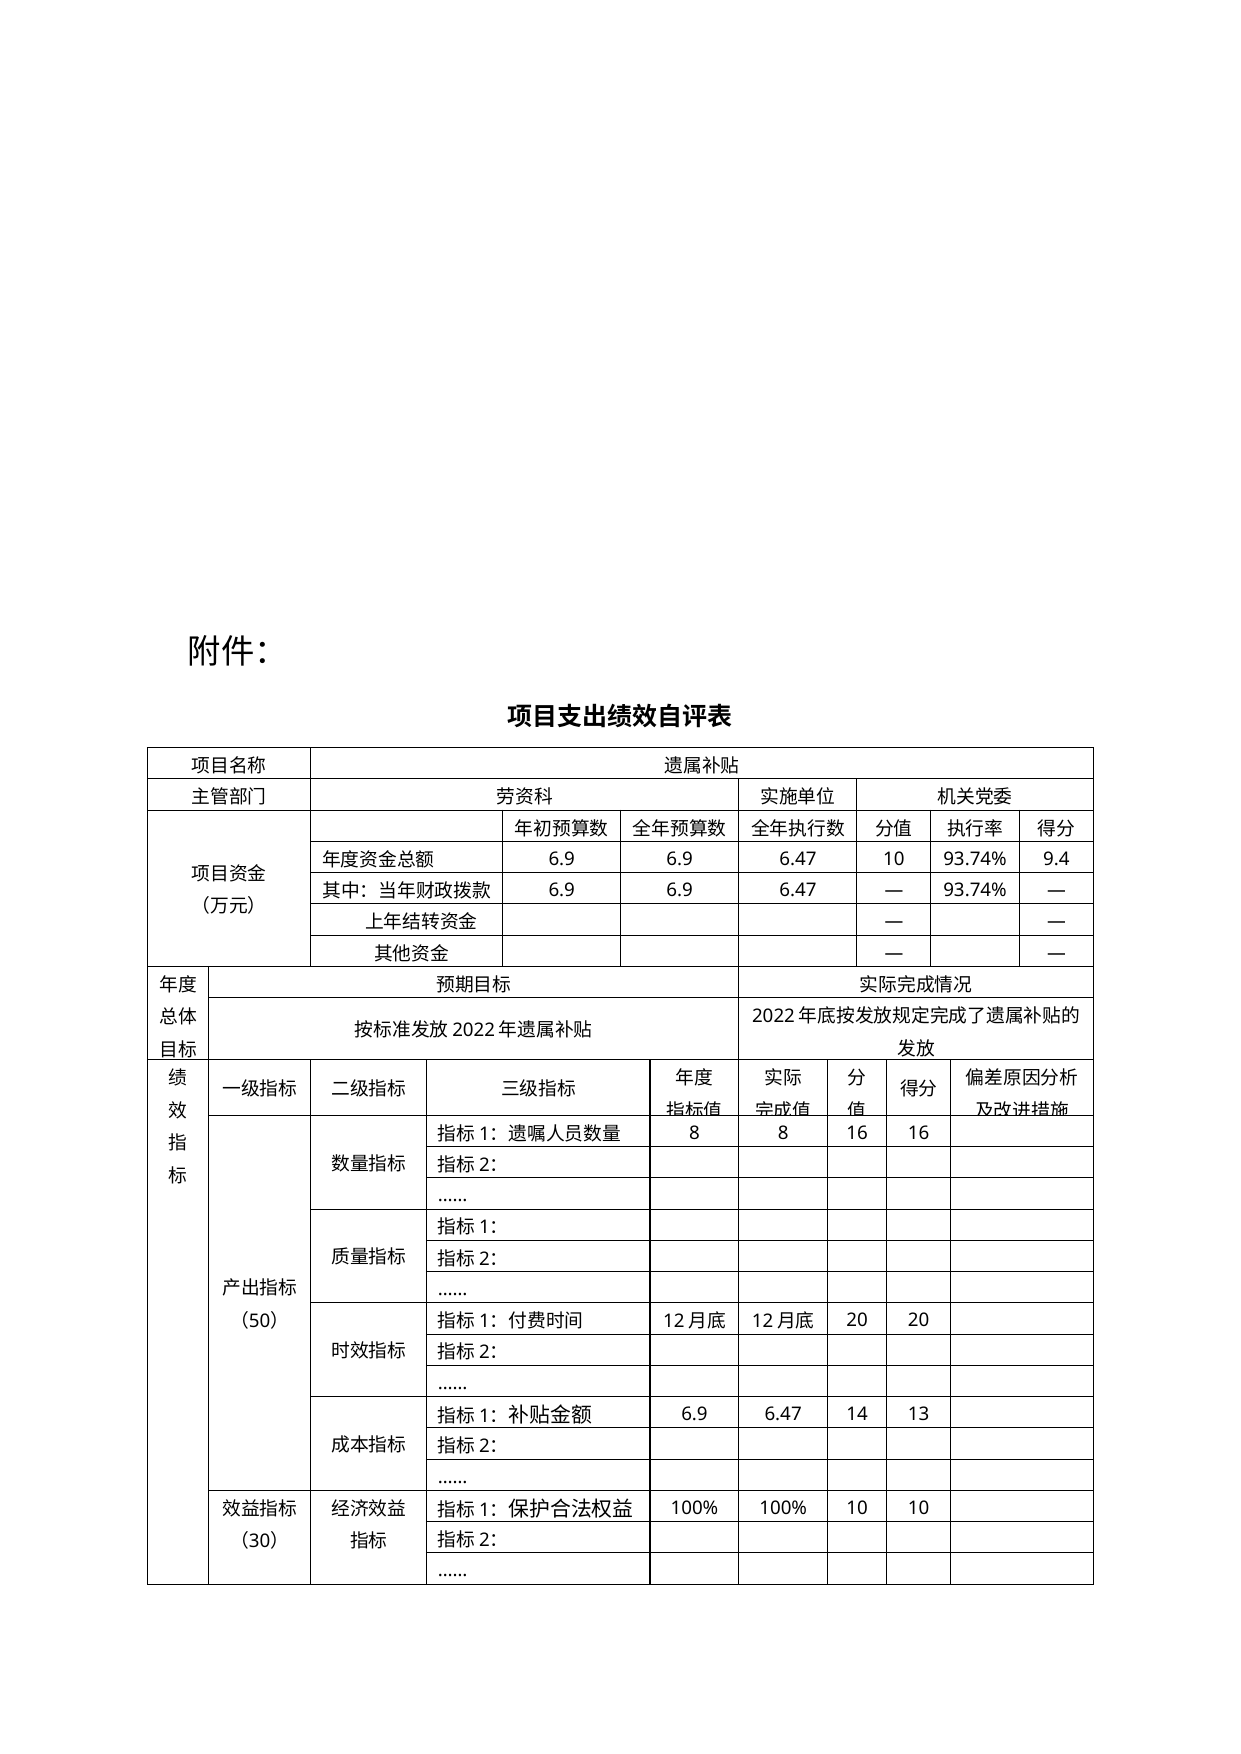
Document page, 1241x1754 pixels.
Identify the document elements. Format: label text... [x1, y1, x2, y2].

table_cell [951, 1397, 1093, 1427]
table_cell 劳资科 [311, 779, 738, 809]
table_cell [951, 1491, 1093, 1521]
table_cell 指标2： [427, 1335, 649, 1365]
table_cell [951, 1335, 1093, 1365]
table_cell [828, 1366, 886, 1396]
table_cell 6.9 [651, 1397, 738, 1427]
table_cell [651, 1553, 738, 1583]
table_cell 经济效益 指标 [311, 1491, 426, 1583]
table_cell 项目资金 （万元） [148, 811, 310, 966]
table_cell 时效指标 [311, 1303, 426, 1396]
table_cell 100% [739, 1491, 827, 1521]
table_cell [828, 1553, 886, 1583]
table_cell [503, 904, 620, 934]
table_cell [739, 1522, 827, 1552]
table_cell [887, 1522, 950, 1552]
table_cell 9.4 [1020, 842, 1093, 872]
table_cell [651, 1272, 738, 1302]
table_cell [651, 1241, 738, 1271]
table_cell [739, 1272, 827, 1302]
table_cell [739, 1366, 827, 1396]
table_cell 一级指标 [209, 1060, 310, 1115]
table_cell [931, 936, 1019, 966]
table_cell 10 [828, 1491, 886, 1521]
table_cell …… [427, 1553, 649, 1583]
table_cell [887, 1335, 950, 1365]
table_cell [828, 1147, 886, 1177]
table_cell [739, 1241, 827, 1271]
table_cell 指标1： [427, 1210, 649, 1240]
table_cell [951, 1241, 1093, 1271]
table_cell 6.9 [621, 873, 738, 903]
table_cell 12月底 [739, 1303, 827, 1333]
table_cell 实际 完成值 [739, 1060, 827, 1115]
table_cell [951, 1303, 1093, 1333]
table_cell [828, 1272, 886, 1302]
table_cell 年度资金总额 [311, 842, 502, 872]
table_cell — [1020, 936, 1093, 966]
table_cell [828, 1522, 886, 1552]
text 附件： [187, 617, 1053, 682]
table_cell — [857, 873, 930, 903]
table_cell [739, 1210, 827, 1240]
table_cell 指标2： [427, 1147, 649, 1177]
table_cell 16 [887, 1116, 950, 1146]
table_cell 8 [651, 1116, 738, 1146]
table_cell 预期目标 [209, 967, 738, 997]
table_cell 实施单位 [739, 779, 856, 809]
table_cell 执行率 [931, 811, 1019, 841]
table_cell 成本指标 [311, 1397, 426, 1490]
table_cell 数量指标 [311, 1116, 426, 1208]
table_cell [951, 1147, 1093, 1177]
table_cell [887, 1210, 950, 1240]
table_cell 指标2： [427, 1428, 649, 1458]
table_cell 机关党委 [857, 779, 1093, 809]
table_cell 指标2： [427, 1241, 649, 1271]
table_cell [828, 1241, 886, 1271]
table_cell …… [427, 1366, 649, 1396]
table_cell 10 [887, 1491, 950, 1521]
table_cell [739, 1460, 827, 1490]
table_cell 其中：当年财政拨款 [311, 873, 502, 903]
table_cell [621, 904, 738, 934]
table_cell 10 [857, 842, 930, 872]
table_cell [651, 1522, 738, 1552]
table_cell [651, 1335, 738, 1365]
table_cell 指标1：补贴金额 [427, 1397, 649, 1427]
table_cell [739, 1335, 827, 1365]
table_cell [739, 904, 856, 934]
table_cell 2022年底按发放规定完成了遗属补贴的发放 [739, 998, 1093, 1059]
table_cell …… [427, 1460, 649, 1490]
table_cell 13 [887, 1397, 950, 1427]
table_cell 偏差原因分析及改进措施 [951, 1060, 1093, 1115]
table_cell 93.74% [931, 873, 1019, 903]
table_cell 全年执行数 [739, 811, 856, 841]
table_cell 实际完成情况 [739, 967, 1093, 997]
table_cell [739, 1147, 827, 1177]
table_cell 三级指标 [427, 1060, 649, 1115]
table_cell [951, 1178, 1093, 1208]
table_cell 产出指标 （50） [209, 1116, 310, 1490]
table_cell [651, 1147, 738, 1177]
table_cell [739, 1178, 827, 1208]
table_cell — [1020, 904, 1093, 934]
table_cell 主管部门 [148, 779, 310, 809]
table_cell 年度 指标值 [651, 1060, 738, 1115]
table_cell 6.9 [503, 842, 620, 872]
table_cell [503, 936, 620, 966]
table_cell 6.47 [739, 1397, 827, 1427]
table_cell 年初预算数 [503, 811, 620, 841]
table_cell 得分 [887, 1060, 950, 1115]
text 项目支出绩效自评表 [187, 682, 1053, 747]
table_cell [951, 1272, 1093, 1302]
table_cell 分值 [828, 1060, 886, 1115]
table_cell [651, 1428, 738, 1458]
table_cell 6.47 [739, 873, 856, 903]
table_cell [887, 1272, 950, 1302]
table_cell 二级指标 [311, 1060, 426, 1115]
table_cell [887, 1553, 950, 1583]
table_cell …… [427, 1178, 649, 1208]
table_cell 6.9 [503, 873, 620, 903]
table_cell [621, 936, 738, 966]
table_cell 分值 [857, 811, 930, 841]
table_cell [931, 904, 1019, 934]
table_header 项目名称 [148, 748, 310, 778]
table_cell [887, 1460, 950, 1490]
table_cell [828, 1178, 886, 1208]
table_cell 年度总体目标 [148, 967, 208, 1059]
table_cell [739, 1428, 827, 1458]
table_cell [311, 811, 502, 841]
table_cell 上年结转资金 [311, 904, 502, 934]
table_cell 6.47 [739, 842, 856, 872]
table_cell 绩 效 指 标 [148, 1060, 208, 1583]
table_cell 按标准发放2022年遗属补贴 [209, 998, 738, 1059]
table_cell 16 [828, 1116, 886, 1146]
table_cell [887, 1428, 950, 1458]
table_cell [828, 1428, 886, 1458]
table_cell [651, 1460, 738, 1490]
table_cell 20 [828, 1303, 886, 1333]
table_cell — [857, 936, 930, 966]
table_cell …… [427, 1272, 649, 1302]
table_cell [651, 1178, 738, 1208]
table_cell [828, 1210, 886, 1240]
table_cell [828, 1460, 886, 1490]
table_cell [951, 1553, 1093, 1583]
table_cell 12月底 [651, 1303, 738, 1333]
table_cell 全年预算数 [621, 811, 738, 841]
table_cell [951, 1428, 1093, 1458]
table_cell 得分 [1020, 811, 1093, 841]
table_cell [651, 1210, 738, 1240]
table_cell [739, 936, 856, 966]
table_cell [951, 1210, 1093, 1240]
table_cell [651, 1366, 738, 1396]
table_cell 指标2： [427, 1522, 649, 1552]
table_cell 8 [739, 1116, 827, 1146]
table_cell 指标1：付费时间 [427, 1303, 649, 1333]
table_cell [887, 1366, 950, 1396]
table_cell — [857, 904, 930, 934]
table_cell [951, 1116, 1093, 1146]
table_header 遗属补贴 [311, 748, 1093, 778]
table_cell 100% [651, 1491, 738, 1521]
table_cell [887, 1241, 950, 1271]
table_cell 效益指标 （30） [209, 1491, 310, 1583]
table_cell 14 [828, 1397, 886, 1427]
table_cell 指标1：保护合法权益 [427, 1491, 649, 1521]
table_cell 质量指标 [311, 1210, 426, 1302]
table_cell — [1020, 873, 1093, 903]
table_cell [951, 1460, 1093, 1490]
table_cell [951, 1366, 1093, 1396]
table_cell [887, 1178, 950, 1208]
table_cell 20 [887, 1303, 950, 1333]
table_cell 6.9 [621, 842, 738, 872]
table_cell 其他资金 [311, 936, 502, 966]
table_cell [887, 1147, 950, 1177]
table_cell 93.74% [931, 842, 1019, 872]
table_cell [951, 1522, 1093, 1552]
table_cell 指标1：遗嘱人员数量 [427, 1116, 649, 1146]
table_cell [739, 1553, 827, 1583]
table_cell [828, 1335, 886, 1365]
